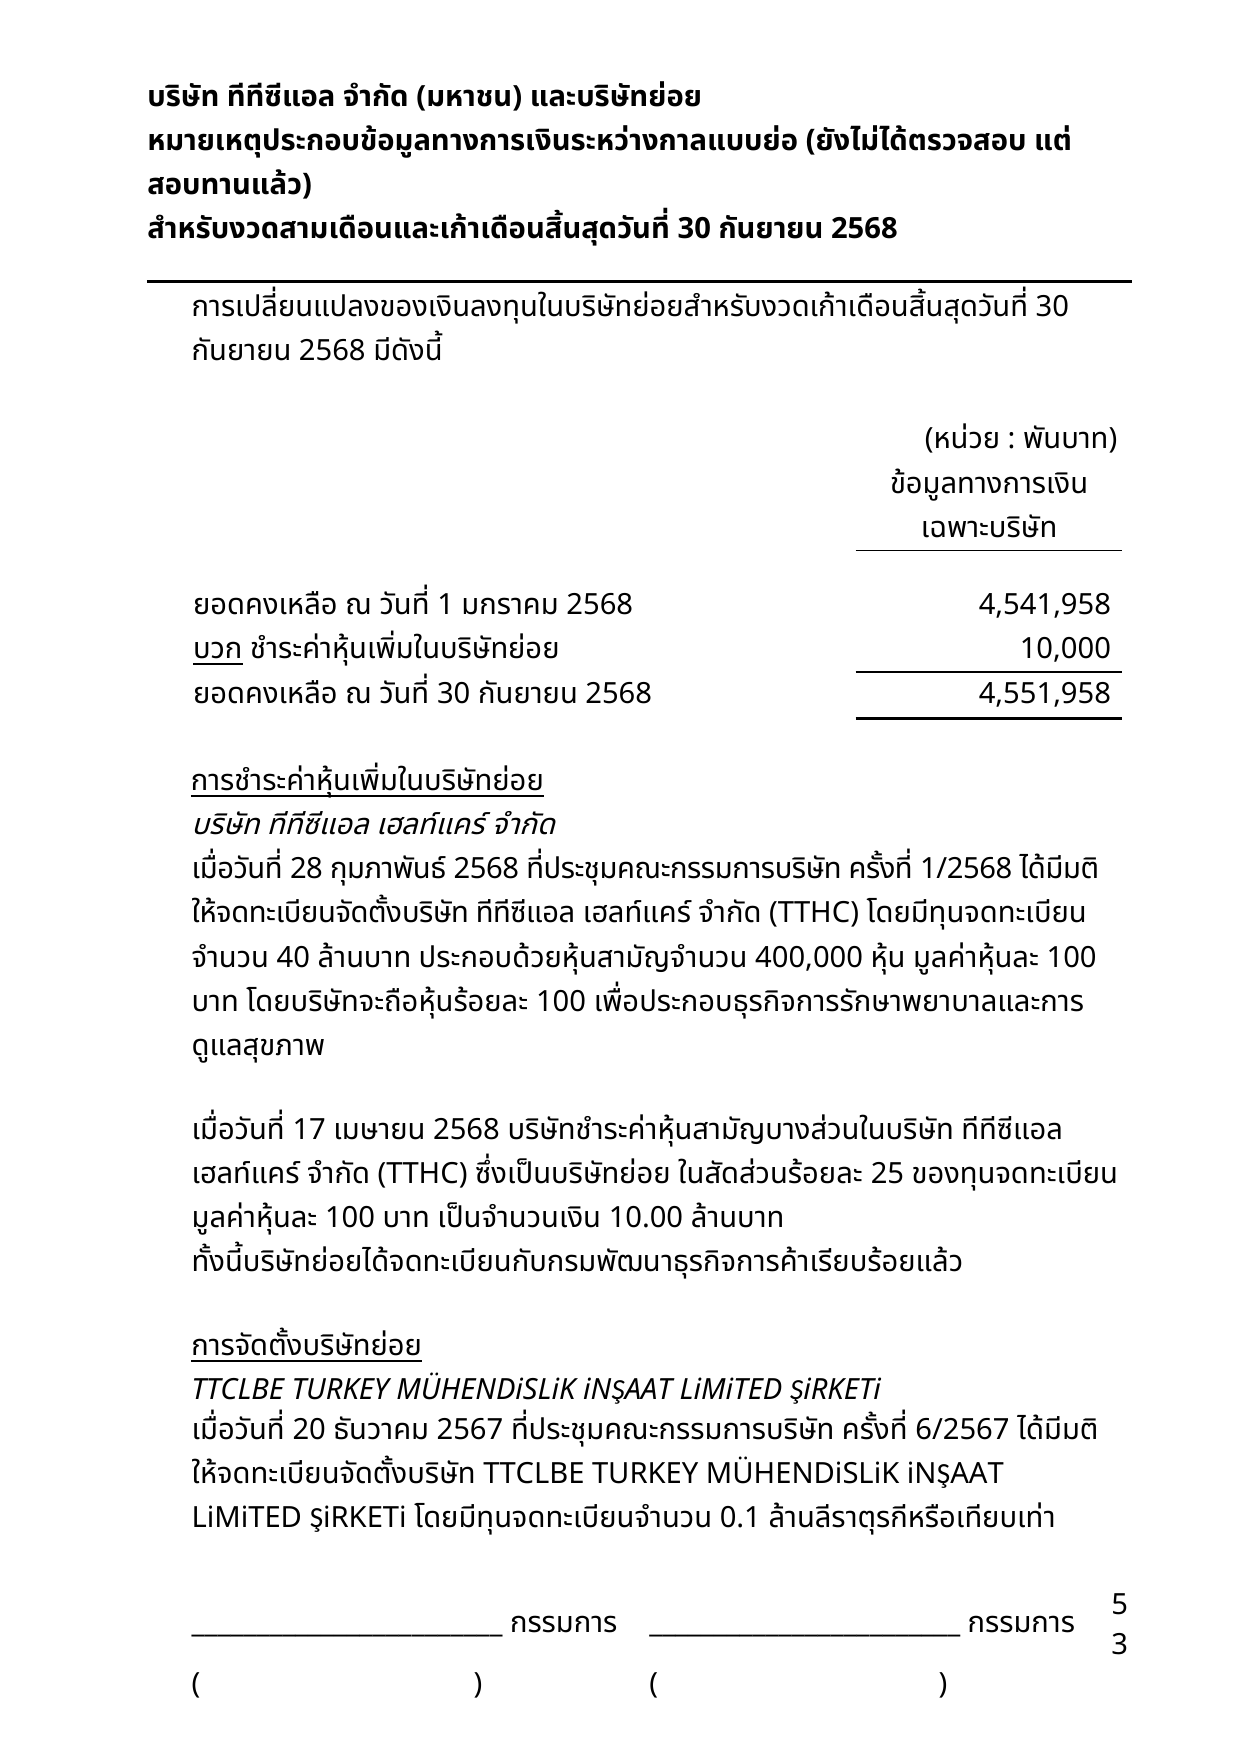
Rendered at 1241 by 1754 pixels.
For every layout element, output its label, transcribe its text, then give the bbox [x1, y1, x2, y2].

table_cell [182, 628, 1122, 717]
list การเปลี่ยนแปลงของเงินลงทุนในบริษัทย่อยสำหรับงวดเก้าเดือนสิ้นสุดวันที่ 30 กันยายน 2568 มีดังนี้ [191, 285, 1122, 374]
text เมื่อวันที่ 28 กุมภาพันธ์ 2568 ที่ประชุมคณะกรรมการบริษัท ครั้งที่ 1/2568 ได้มีมติให้จดทะเบียนจัดตั้งบริษัท ทีทีซีแอล เฮลท์แคร์ จำกัด (TTHC) โดยมีทุนจดทะเบียนจำนวน 40 ล้านบาท ประกอบด้วยหุ้นสามัญจำนวน 400,000 หุ้น มูลค่าหุ้นละ 100 บาท โดยบริษัทจะถือหุ้นร้อยละ 100 เพื่อประกอบธุรกิจการรักษาพยาบาลและการดูแลสุขภาพ [191, 848, 1122, 1069]
text เมื่อวันที่ 17 เมษายน 2568 บริษัทชำระค่าหุ้นสามัญบางส่วนในบริษัท ทีทีซีแอล เฮลท์แคร์ จำกัด (TTHC) ซึ่งเป็นบริษัทย่อย ในสัดส่วนร้อยละ 25 ของทุนจดทะเบียน มูลค่าหุ้นละ 100 บาท เป็นจำนวนเงิน 10.00 ล้านบาท ทั้งนี้บริษัทย่อยได้จดทะเบียนกับกรมพัฒนาธุรกิจการค้าเรียบร้อยแล้ว [191, 1108, 1122, 1285]
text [191, 1408, 1122, 1541]
text การจัดตั้งบริษัทย่อย [190, 1324, 1122, 1368]
text การชำระค่าหุ้นเพิ่มในบริษัทย่อย [191, 759, 1122, 804]
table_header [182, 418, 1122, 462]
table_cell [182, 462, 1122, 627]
text TTCLBE TURKEY MÜHENDiSLiK iNŞAAT LiMiTED ŞiRKETi [190, 1368, 1122, 1408]
text บริษัท ทีทีซีแอล เฮลท์แคร์ จำกัด [190, 804, 1122, 848]
